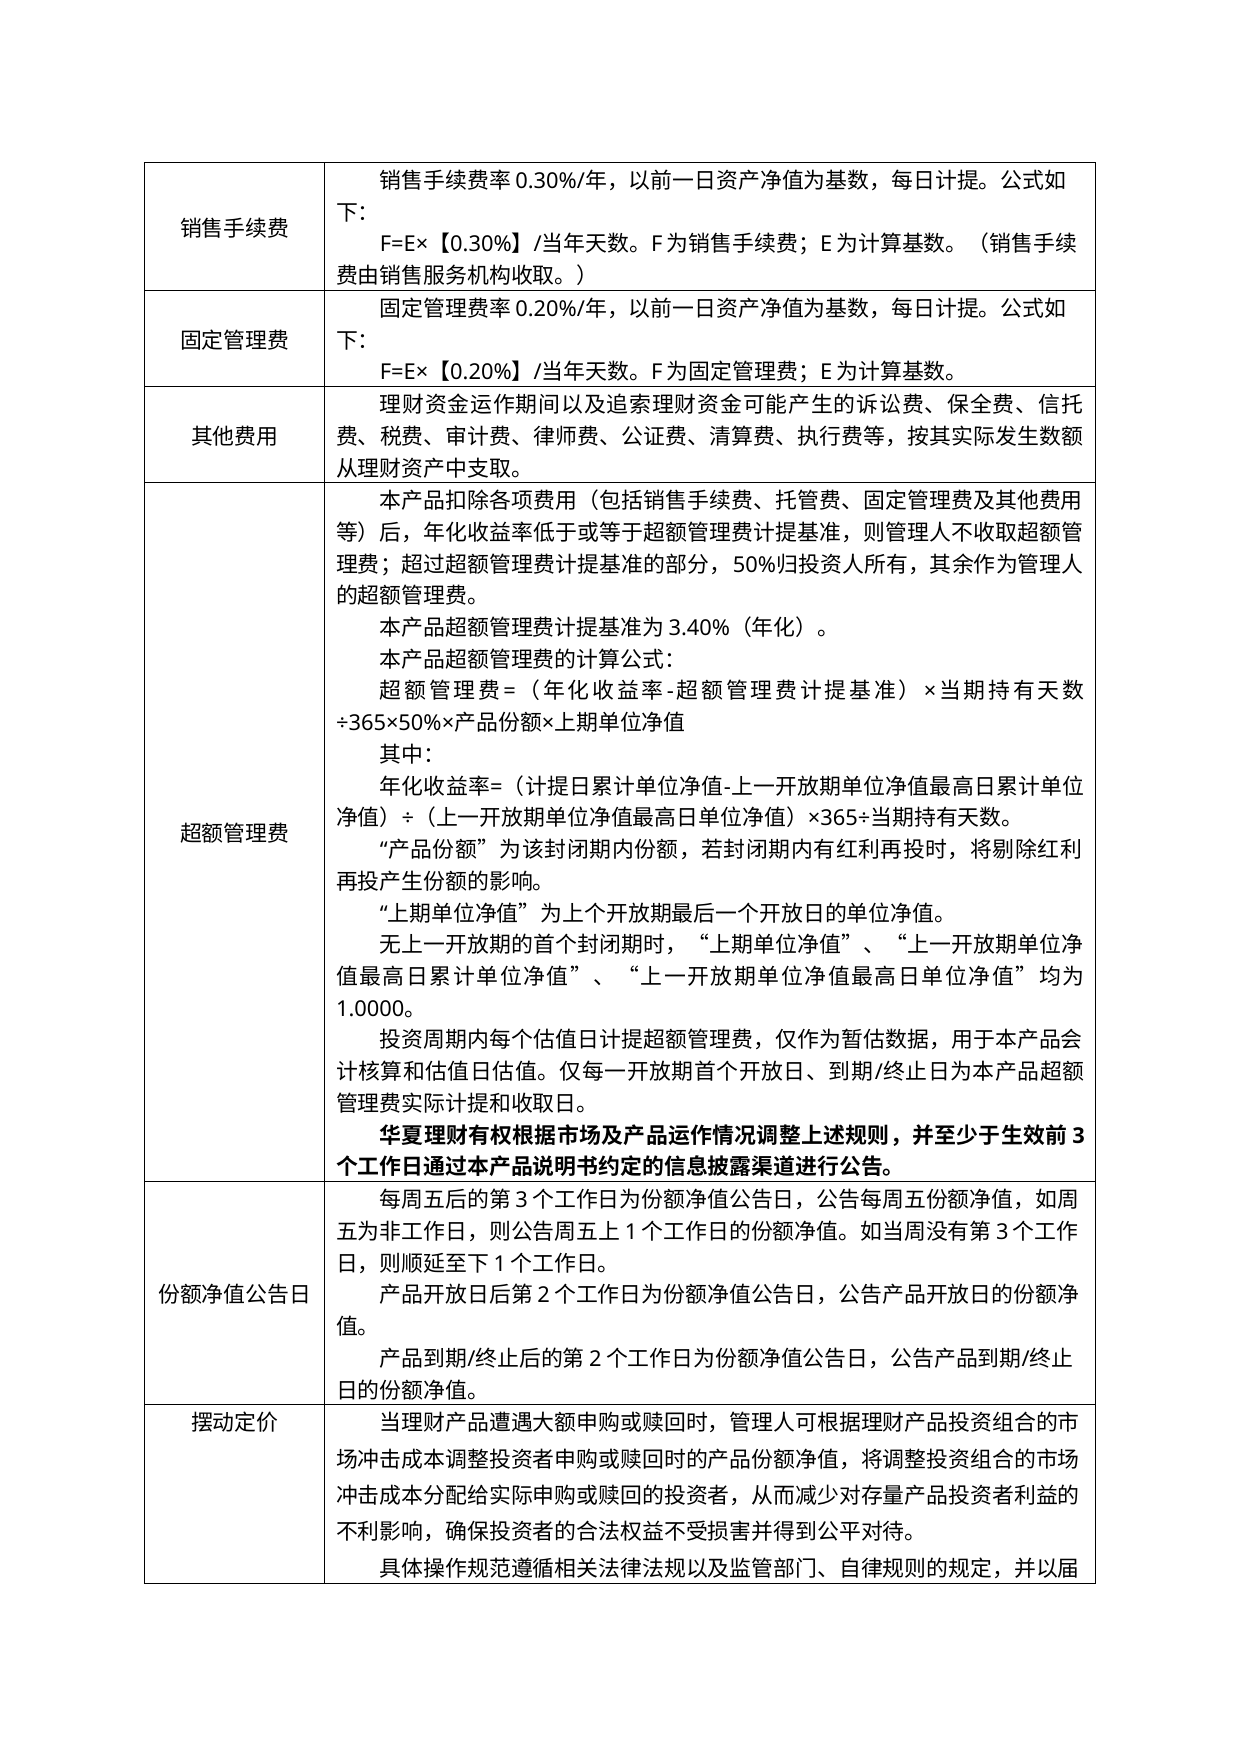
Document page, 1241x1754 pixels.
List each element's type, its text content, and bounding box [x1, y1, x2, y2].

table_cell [325, 1405, 1095, 1582]
table_cell 销售手续费 [145, 163, 324, 290]
table_cell 固定管理费率0.20%/年，以前一日资产净值为基数，每日计提。公式如下： F=E×【0.20%】/当年天数。F为固定管理费；E为计算基数。 [325, 291, 1095, 386]
table_cell 超额管理费 [145, 483, 324, 1181]
table_cell 销售手续费率0.30%/年，以前一日资产净值为基数，每日计提。公式如下： F=E×【0.30%】/当年天数。F为销售手续费；E为计算基数。（销售手续费由销售服务机构收取。） [325, 163, 1095, 290]
table_cell 本产品扣除各项费用（包括销售手续费、托管费、固定管理费及其他费用等）后，年化收益率低于或等于超额管理费计提基准，则管理人不收取超额管理费；超过超额管理费计提基准的部分，50%归投资人所有，其余作为管理人的超额管理费。 本产品超额管理费计提基准为3.40%（年化）。 本产品超额管理费的计算公式： 超额管理费=（年化收益率-超额管理费计提基准）×当期持有天数÷365×50%×产品份额×上期单位净值 其中： 年化收益率=（计提日累计单位净值-上一开放期单位净值最高日累计单位净值）÷（上一开放期单位净值最高日单位净值）×365÷当期持有天数。 “产品份额”为该封闭期内份额，若封闭期内有红利再投时，将剔除红利再投产生份额的影响。 “上期单位净值”为上个开放期最后一个开放日的单位净值。 无上一开放期的首个封闭期时，“上期单位净值”、“上一开放期单位净值最高日累计单位净值”、“上一开放期单位净值最高日单位净值”均为1.0000。 投资周期内每个估值日计提超额管理费，仅作为暂估数据，用于本产品会计核算和估值日估值。仅每一开放期首个开放日、到期/终止日为本产品超额管理费实际计提和收取日。 华夏理财有权根据市场及产品运作情况调整上述规则，并至少于生效前3个工作日通过本产品说明书约定的信息披露渠道进行公告。 [325, 483, 1095, 1181]
table_cell 其他费用 [145, 387, 324, 482]
table_cell 固定管理费 [145, 291, 324, 386]
table_cell 份额净值公告日 [145, 1182, 324, 1404]
table_cell 摆动定价 [145, 1405, 324, 1582]
table_cell 每周五后的第3个工作日为份额净值公告日，公告每周五份额净值，如周五为非工作日，则公告周五上1个工作日的份额净值。如当周没有第3个工作日，则顺延至下1个工作日。 产品开放日后第2个工作日为份额净值公告日，公告产品开放日的份额净值。 产品到期/终止后的第2个工作日为份额净值公告日，公告产品到期/终止日的份额净值。 [325, 1182, 1095, 1404]
table_cell 理财资金运作期间以及追索理财资金可能产生的诉讼费、保全费、信托费、税费、审计费、律师费、公证费、清算费、执行费等，按其实际发生数额从理财资产中支取。 [325, 387, 1095, 482]
